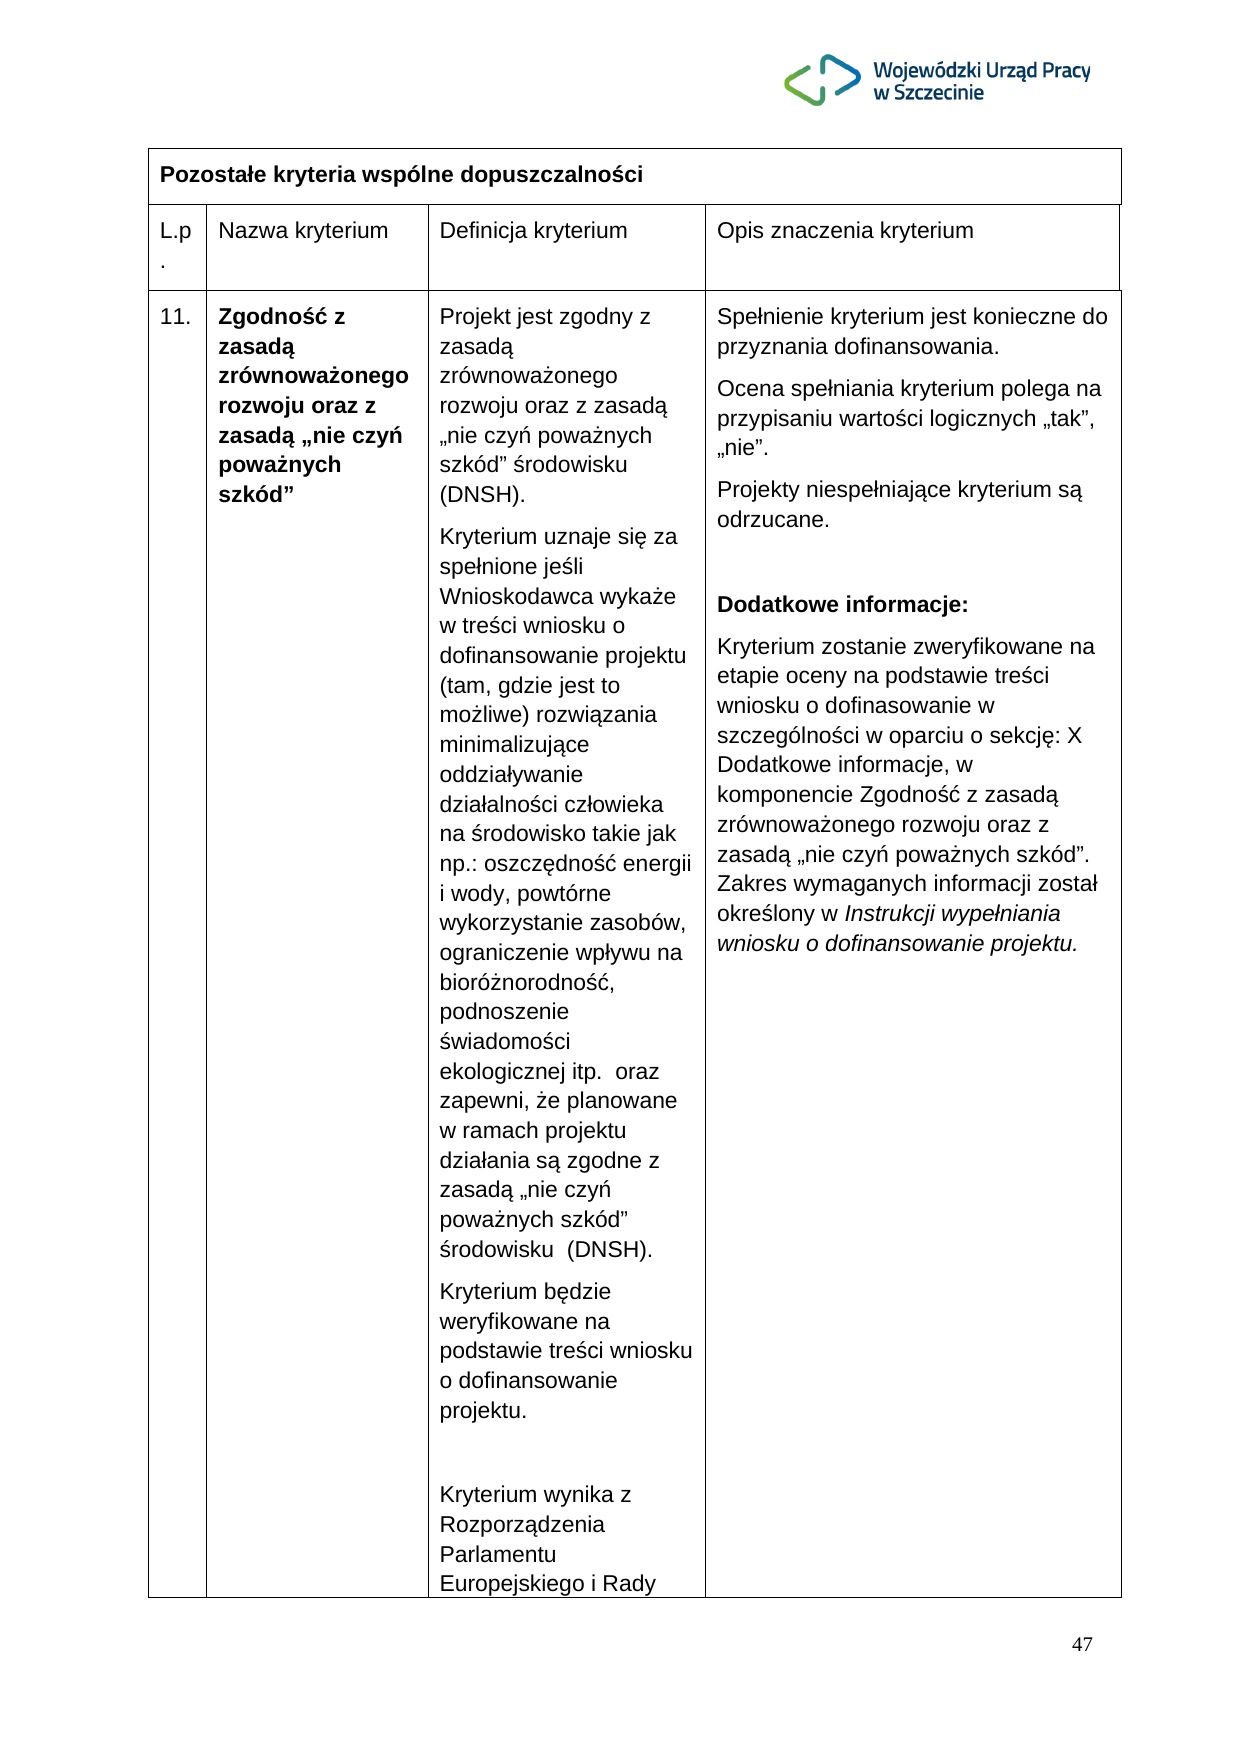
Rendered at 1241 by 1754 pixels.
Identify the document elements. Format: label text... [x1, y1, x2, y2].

table_cell 11. [149, 291, 206, 1597]
table_cell Nazwa kryterium [207, 205, 428, 289]
table_cell Opis znaczenia kryterium [706, 205, 1119, 289]
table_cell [207, 291, 428, 1597]
table_cell Definicja kryterium [429, 205, 705, 289]
table_header Pozostałe kryteria wspólne dopuszczalności [149, 149, 1121, 204]
table_cell L.p. [149, 205, 206, 289]
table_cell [429, 291, 705, 1597]
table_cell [706, 291, 1121, 1597]
picture [784, 54, 1091, 106]
